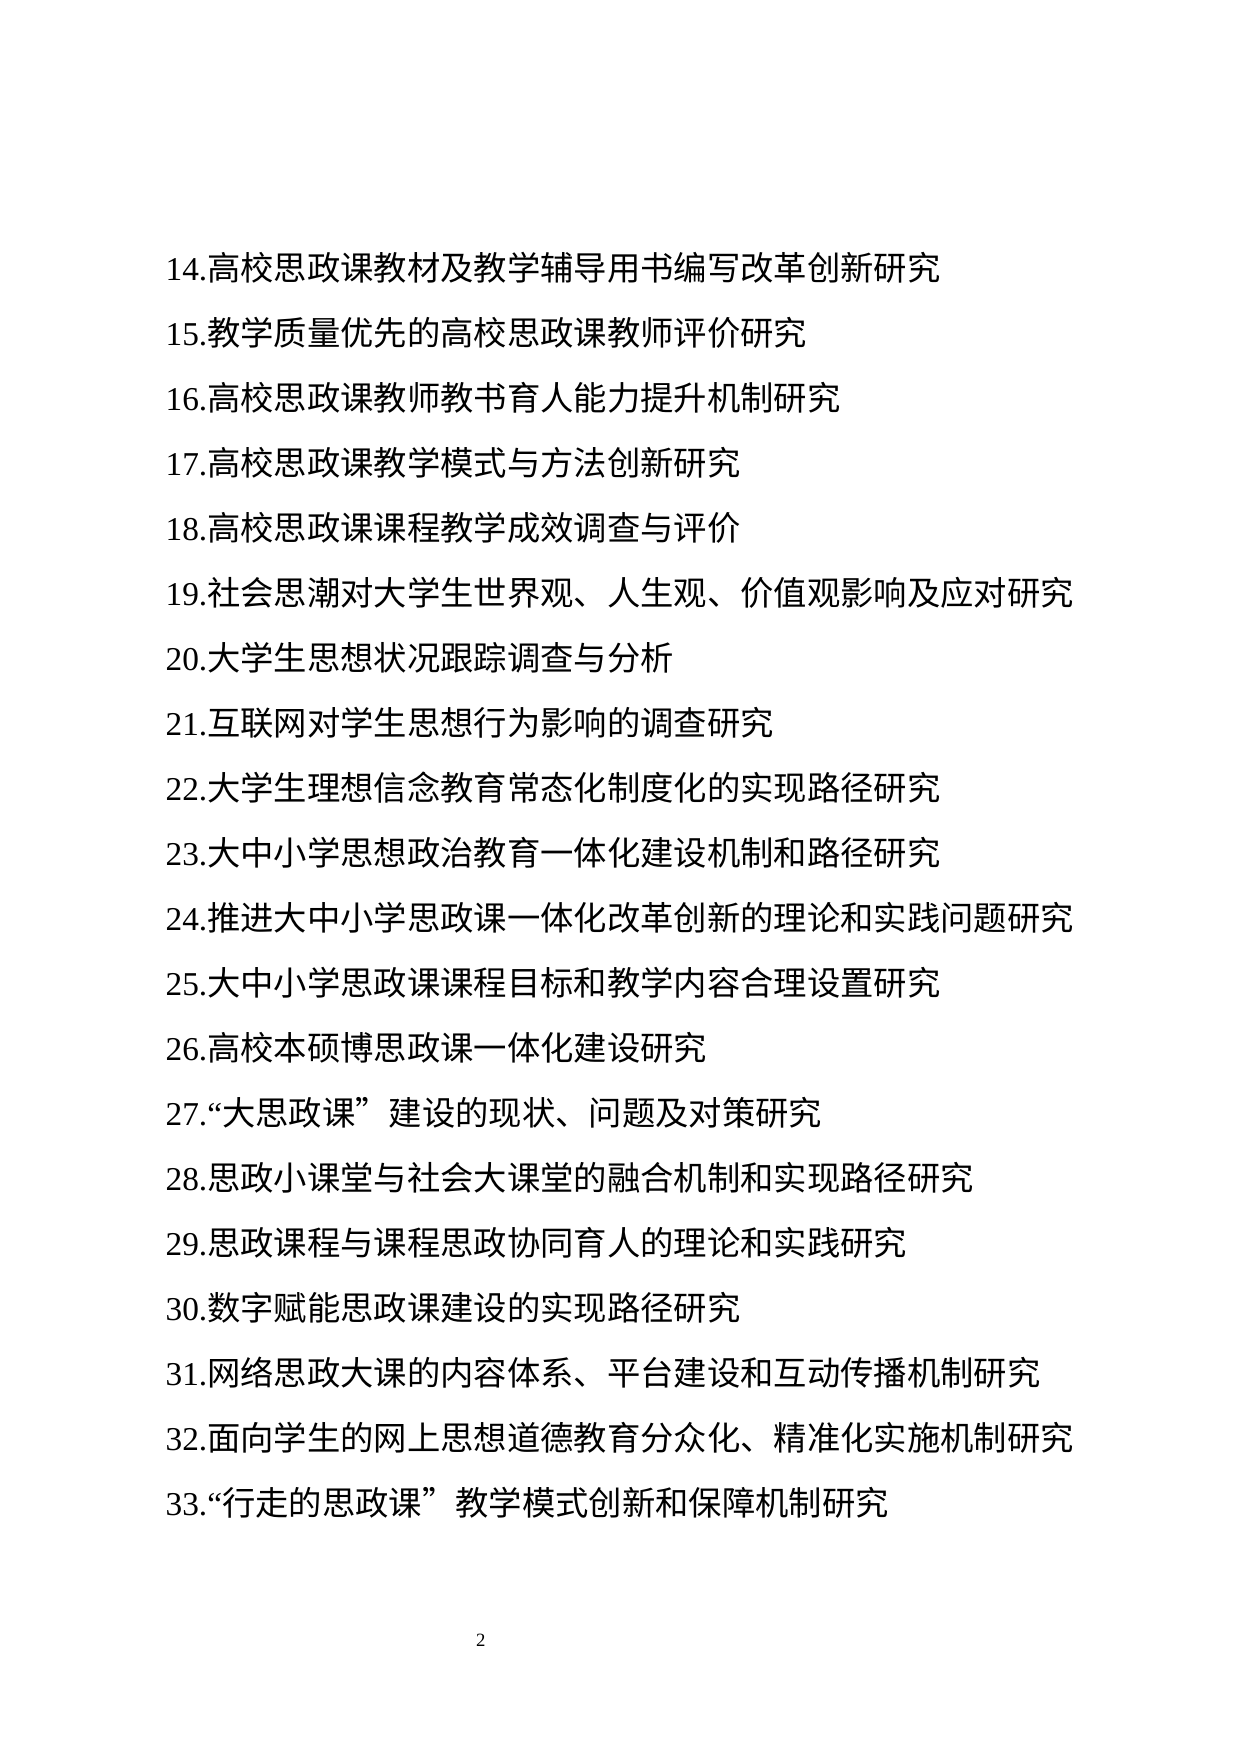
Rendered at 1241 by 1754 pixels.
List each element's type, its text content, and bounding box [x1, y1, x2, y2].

list 28.思政小课堂与社会大课堂的融合机制和实现路径研究 [165, 1143, 1087, 1208]
list 24.推进大中小学思政课一体化改革创新的理论和实践问题研究 [165, 883, 1087, 948]
list 14.高校思政课教材及教学辅导用书编写改革创新研究 [165, 233, 1087, 298]
list 15.教学质量优先的高校思政课教师评价研究 [165, 298, 1087, 363]
list 23.大中小学思想政治教育一体化建设机制和路径研究 [165, 818, 1087, 883]
list 25.大中小学思政课课程目标和教学内容合理设置研究 [165, 948, 1087, 1013]
list 21.互联网对学生思想行为影响的调查研究 [165, 688, 1087, 753]
list 19.社会思潮对大学生世界观、人生观、价值观影响及应对研究 [165, 558, 1087, 623]
list 27.“大思政课”建设的现状、问题及对策研究 [165, 1078, 1087, 1143]
list 31.网络思政大课的内容体系、平台建设和互动传播机制研究 [165, 1338, 1087, 1403]
list 32.面向学生的网上思想道德教育分众化、精准化实施机制研究 [165, 1403, 1087, 1468]
list 30.数字赋能思政课建设的实现路径研究 [165, 1273, 1087, 1338]
list 33.“行走的思政课”教学模式创新和保障机制研究 [165, 1468, 1087, 1533]
list 16.高校思政课教师教书育人能力提升机制研究 [165, 363, 1087, 428]
list 18.高校思政课课程教学成效调查与评价 [165, 493, 1087, 558]
list 17.高校思政课教学模式与方法创新研究 [165, 428, 1087, 493]
list 22.大学生理想信念教育常态化制度化的实现路径研究 [165, 753, 1087, 818]
list 20.大学生思想状况跟踪调查与分析 [165, 623, 1087, 688]
list 29.思政课程与课程思政协同育人的理论和实践研究 [165, 1208, 1087, 1273]
list 26.高校本硕博思政课一体化建设研究 [165, 1013, 1087, 1078]
